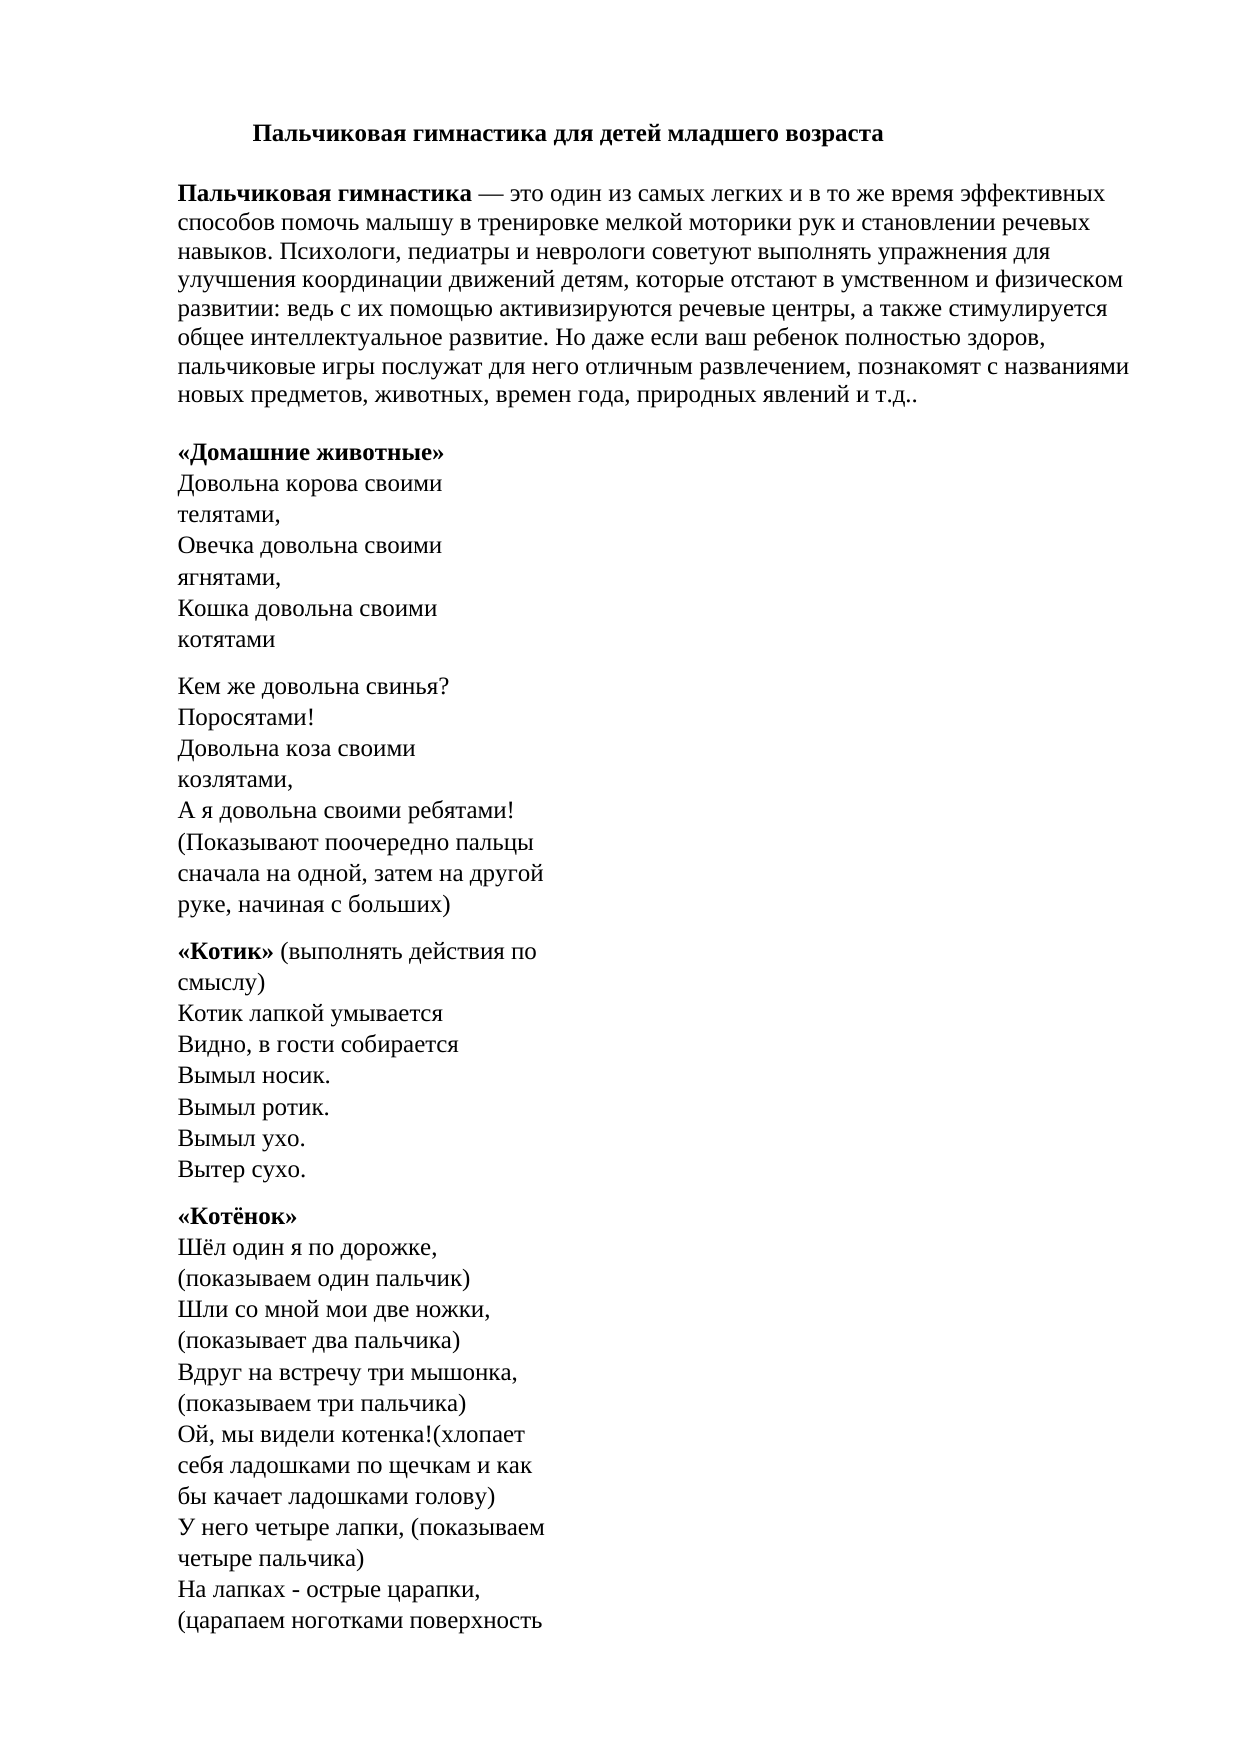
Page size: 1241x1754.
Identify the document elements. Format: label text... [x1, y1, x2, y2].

text «Котик» (выполнять действия по смыслу) Котик лапкой умывается Видно, в гости собирается Вымыл носик. Вымыл ротик. Вымыл ухо. Вытер сухо. [177, 936, 1152, 1182]
text Кем же довольна свинья? Поросятами! Довольна коза своими козлятами, А я довольна своими ребятами! (Показывают поочередно пальцы сначала на одной, затем на другой руке, начиная с больших) [177, 671, 1152, 917]
text «Домашние животные» Довольна корова своими телятами, Овечка довольна своими ягнятами, Кошка довольна своими котятами [177, 437, 1152, 652]
text Пальчиковая гимнастика — это один из самых легких и в то же время эффективных способов помочь малышу в тренировке мелкой моторики рук и становлении речевых навыков. Психологи, педиатры и неврологи советуют выполнять упражнения для улучшения координации движений детям, которые отстают в умственном и физическом развитии: ведь с их помощью активизируются речевые центры, а также стимулируется общее интеллектуальное развитие. Но даже если ваш ребенок полностью здоров, пальчиковые игры послужат для него отличным развлечением, познакомят с названиями новых предметов, животных, времен года, природных явлений и т.д.. [177, 178, 1152, 408]
text Пальчиковая гимнастика для детей младшего возраста [177, 118, 1152, 147]
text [177, 1201, 1152, 1634]
